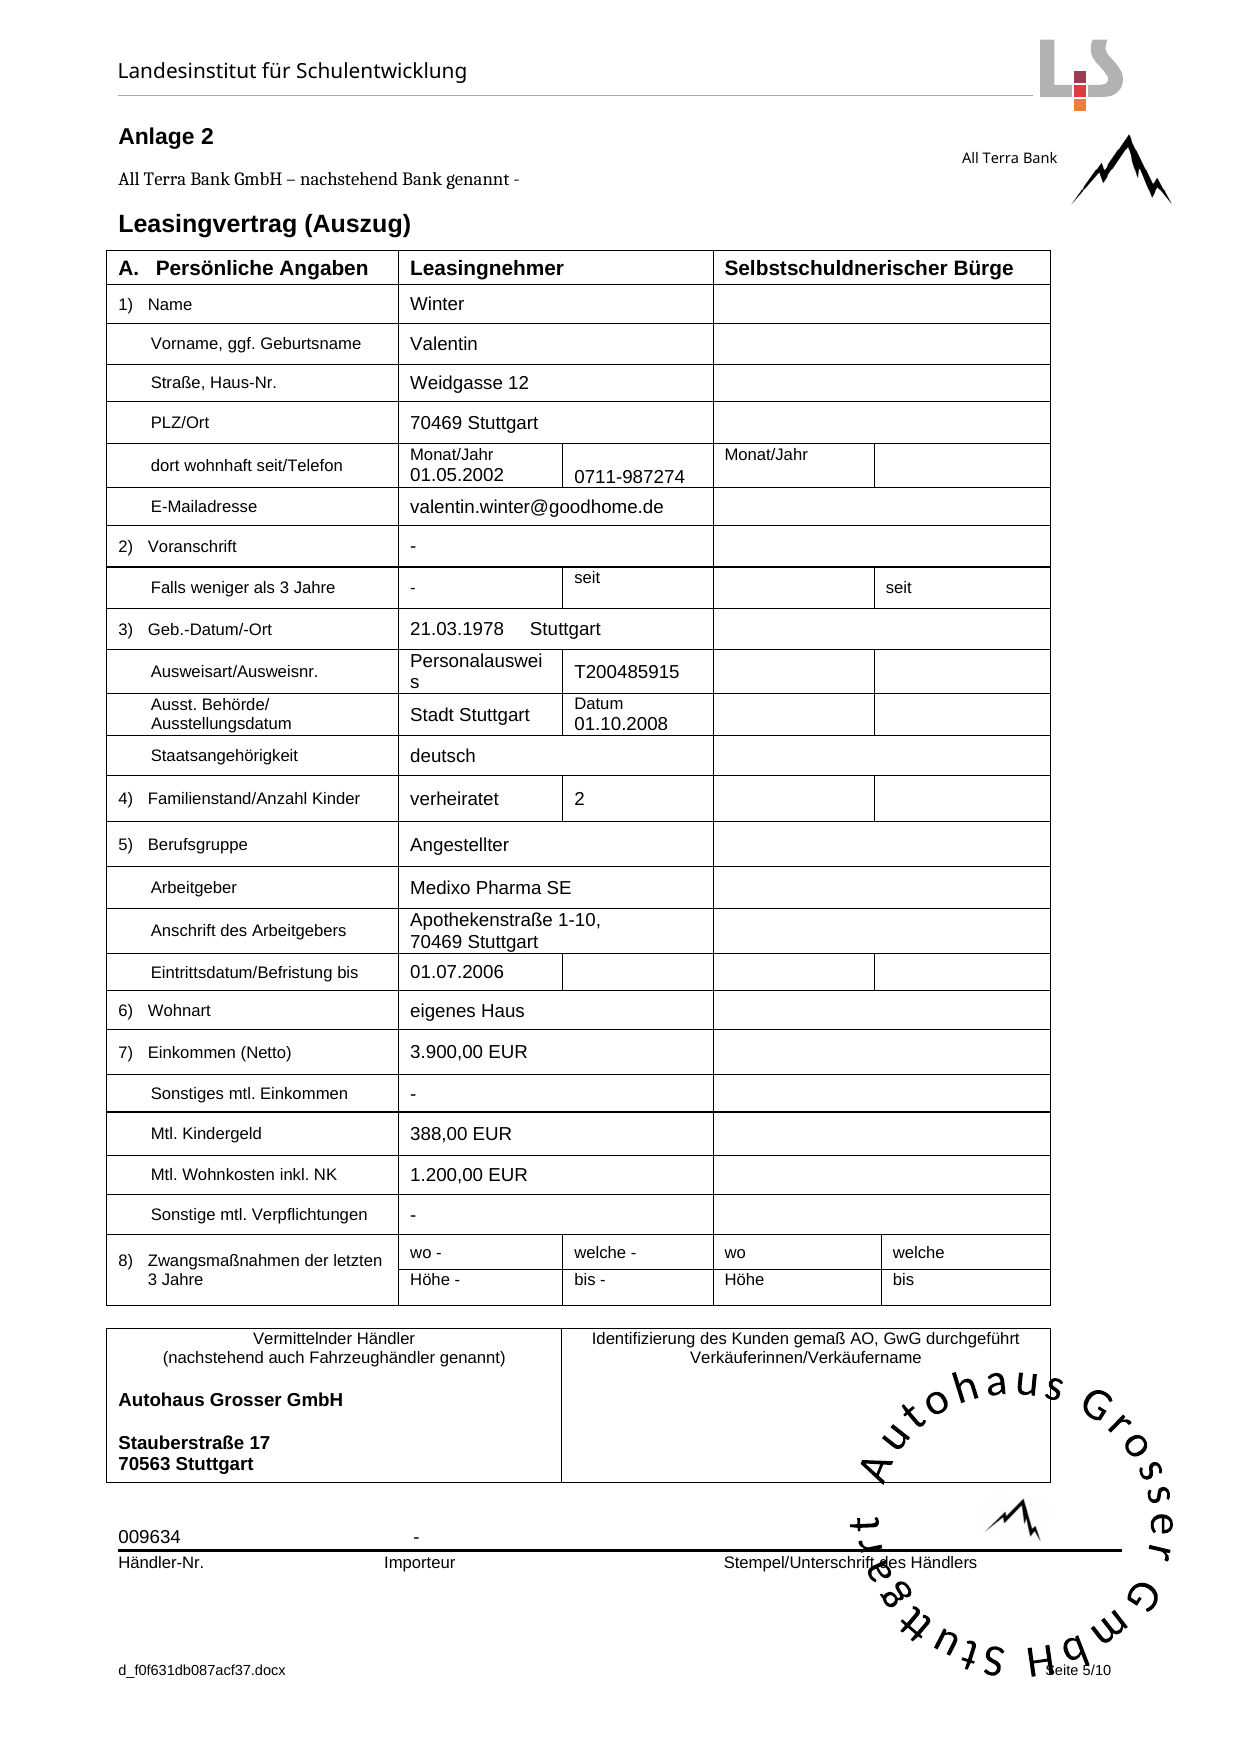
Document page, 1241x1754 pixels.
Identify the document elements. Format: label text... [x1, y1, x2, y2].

table_cell valentin.winter@goodhome.de [399, 488, 713, 524]
table_cell - [399, 1075, 713, 1111]
table_cell bis [882, 1270, 1050, 1305]
table_cell E-Mailadresse [107, 488, 398, 524]
table_cell Monat/Jahr 01.05.2002 [399, 444, 562, 487]
table_cell Mtl. Kindergeld [107, 1113, 398, 1155]
table_cell Sonstiges mtl. Einkommen [107, 1075, 398, 1111]
table_cell [714, 568, 874, 608]
table_cell [563, 954, 713, 990]
text Anlage 2 [118, 118, 1122, 151]
table_header Vermittelnder Händler (nachstehend auch Fahrzeughändler genannt) Autohaus Grosser GmbH Stauberstraße 17 70563 Stuttgart [107, 1329, 561, 1482]
table_cell [714, 991, 1050, 1029]
table_cell Angestellter [399, 822, 713, 866]
table_cell welche [882, 1235, 1050, 1269]
table_cell [714, 1030, 1050, 1074]
picture [1059, 130, 1180, 209]
table_cell [875, 444, 1050, 487]
table_cell 0711-987274 [563, 444, 713, 487]
table_cell [714, 1113, 1050, 1155]
table_cell 01.07.2006 [399, 954, 562, 990]
table_cell Arbeitgeber [107, 867, 398, 908]
table_cell [714, 909, 1050, 953]
table_cell T200485915 [563, 650, 713, 693]
table_cell Höhe [714, 1270, 881, 1305]
table_cell Falls weniger als 3 Jahre [107, 568, 398, 608]
table_cell bis - [563, 1270, 713, 1305]
table_cell deutsch [399, 736, 713, 775]
table_cell PLZ/Ort [107, 402, 398, 443]
table_cell [714, 285, 1050, 323]
table_cell Familienstand/Anzahl Kinder [107, 776, 398, 821]
table_cell Ausst. Behörde/ Ausstellungsdatum [107, 694, 398, 734]
table_cell Medixo Pharma SE [399, 867, 713, 908]
table_cell [714, 1195, 1050, 1234]
table_cell [714, 776, 874, 821]
table_cell eigenes Haus [399, 991, 713, 1029]
table_cell Geb.-Datum/-Ort [107, 609, 398, 649]
table_cell Weidgasse 12 [399, 365, 713, 401]
table_cell wo - [399, 1235, 562, 1269]
table_cell Zwangsmaßnahmen der letzten 3 Jahre [107, 1235, 398, 1305]
table_cell seit [875, 568, 1050, 608]
table_cell 70469 Stuttgart [399, 402, 713, 443]
table_cell - [399, 1195, 713, 1234]
table_cell Berufsgruppe [107, 822, 398, 866]
table_cell Einkommen (Netto) [107, 1030, 398, 1074]
table_cell Sonstige mtl. Verpflichtungen [107, 1195, 398, 1234]
table_cell Vorname, ggf. Geburtsname [107, 324, 398, 363]
table_cell [875, 650, 1050, 693]
table_cell verheiratet [399, 776, 562, 821]
table_cell [714, 402, 1050, 443]
table_cell [714, 954, 874, 990]
table_cell 2 [563, 776, 713, 821]
table_cell seit [563, 568, 713, 608]
table_cell dort wohnhaft seit/Telefon [107, 444, 398, 487]
text Händler-Nr. Importeur Stempel/Unterschrift des Händlers [118, 1552, 1122, 1572]
table_header Leasingnehmer [399, 251, 713, 284]
table_cell [714, 694, 874, 734]
text 009634 - [118, 1526, 1122, 1549]
table_cell [714, 609, 1050, 649]
table_cell [875, 776, 1050, 821]
table_cell Mtl. Wohnkosten inkl. NK [107, 1156, 398, 1194]
table_cell [714, 1156, 1050, 1194]
table_cell Voranschrift [107, 526, 398, 566]
table_cell Anschrift des Arbeitgebers [107, 909, 398, 953]
table_cell [714, 650, 874, 693]
table_cell Monat/Jahr [714, 444, 874, 487]
table_cell [714, 822, 1050, 866]
table_cell [714, 867, 1050, 908]
table_cell - [399, 568, 562, 608]
table_cell 388,00 EUR [399, 1113, 713, 1155]
text All Terra Bank GmbH – nachstehend Bank genannt - [118, 168, 1059, 189]
table_cell Eintrittsdatum/Befristung bis [107, 954, 398, 990]
table_cell Personalausweis [399, 650, 562, 693]
table_cell wo [714, 1235, 881, 1269]
table_cell 3.900,00 EUR [399, 1030, 713, 1074]
table_cell Straße, Haus-Nr. [107, 365, 398, 401]
table_cell Datum 01.10.2008 [563, 694, 713, 734]
picture [979, 1490, 1052, 1526]
table_cell 21.03.1978 Stuttgart [399, 609, 713, 649]
table_cell 1.200,00 EUR [399, 1156, 713, 1194]
table_cell Winter [399, 285, 713, 323]
table_cell Höhe - [399, 1270, 562, 1305]
table_cell Staatsangehörigkeit [107, 736, 398, 775]
table_cell [875, 954, 1050, 990]
table_cell - [399, 526, 713, 566]
table_cell Valentin [399, 324, 713, 363]
table_cell Ausweisart/Ausweisnr. [107, 650, 398, 693]
table_cell [714, 365, 1050, 401]
table_header Identifizierung des Kunden gemaß AO, GwG durchgeführt Verkäuferinnen/Verkäufername [562, 1329, 1050, 1482]
table_cell [714, 1075, 1050, 1111]
text Leasingvertrag (Auszug) [118, 209, 1122, 237]
table_header Persönliche Angaben [107, 251, 398, 284]
table_cell [714, 324, 1050, 363]
table_cell Stadt Stuttgart [399, 694, 562, 734]
table_header Selbstschuldnerischer Bürge [714, 251, 1050, 284]
table_cell [875, 694, 1050, 734]
table_cell Apothekenstraße 1-10, 70469 Stuttgart [399, 909, 713, 953]
table_cell welche - [563, 1235, 713, 1269]
table_cell Wohnart [107, 991, 398, 1029]
table_cell Name [107, 285, 398, 323]
table_cell [714, 736, 1050, 775]
table_cell [714, 488, 1050, 524]
table_cell [714, 526, 1050, 566]
